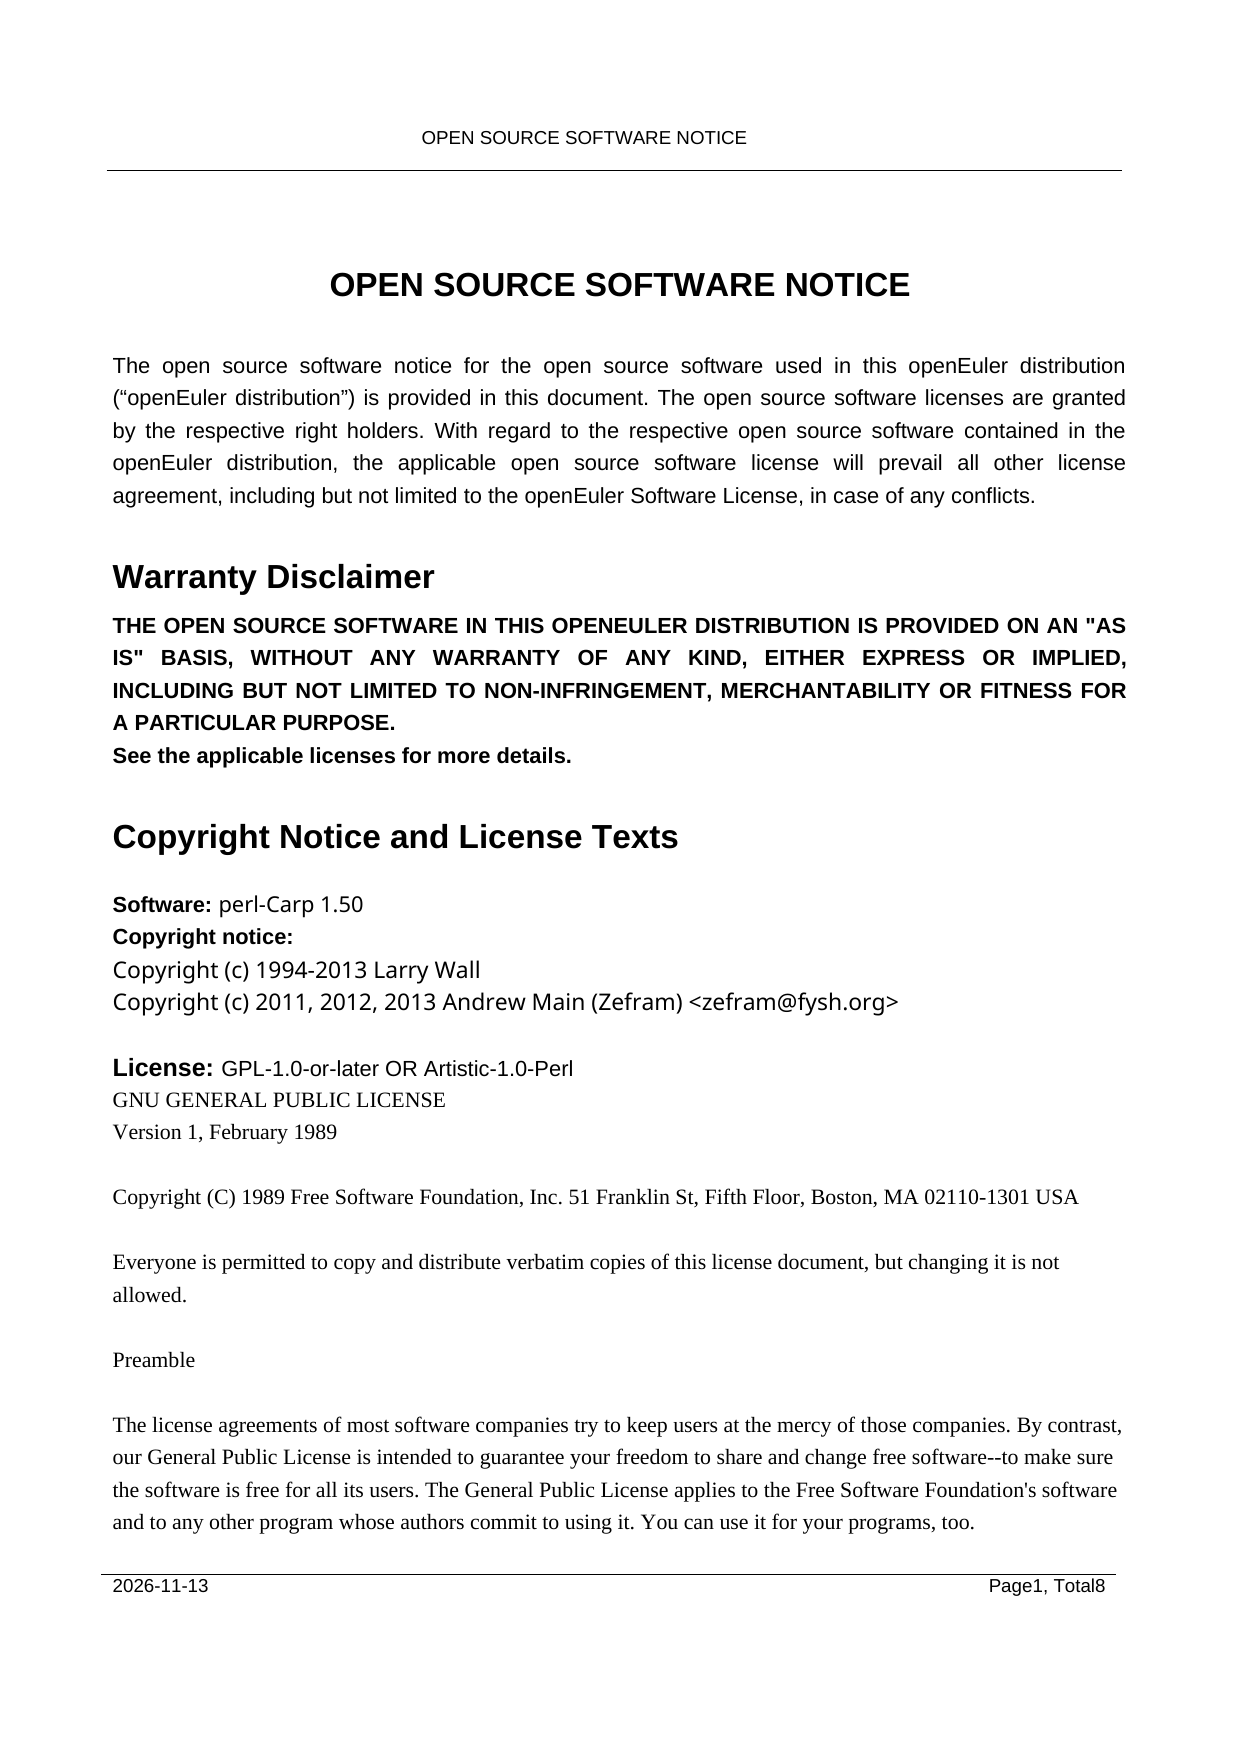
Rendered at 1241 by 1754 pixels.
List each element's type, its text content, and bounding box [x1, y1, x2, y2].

text OPEN SOURCE SOFTWARE NOTICE [112, 251, 1128, 316]
text Warranty Disclaimer [112, 544, 1128, 609]
text Software: perl-Carp 1.50 [112, 888, 1128, 921]
text The open source software notice for the open source software used in this openEuler distribution (“openEuler distribution”) is provided in this document. The open source software licenses are granted by the respective right holders. With regard to the respective open source software contained in the openEuler distribution, the applicable open source software license will prevail all other license agreement, including but not limited to the openEuler Software License, in case of any conflicts. [112, 349, 1128, 511]
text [112, 1083, 1128, 1538]
text Copyright notice: [112, 921, 1128, 953]
text THE OPEN SOURCE SOFTWARE IN THIS OPENEULER DISTRIBUTION IS PROVIDED ON AN "AS IS" BASIS, WITHOUT ANY WARRANTY OF ANY KIND, EITHER EXPRESS OR IMPLIED, INCLUDING BUT NOT LIMITED TO NON-INFRINGEMENT, MERCHANTABILITY OR FITNESS FOR A PARTICULAR PURPOSE. See the applicable licenses for more details. [112, 609, 1128, 771]
text License: GPL-1.0-or-later OR Artistic-1.0-Perl [112, 1051, 1128, 1083]
text Copyright Notice and License Texts [112, 804, 1128, 869]
text Copyright (c) 1994-2013 Larry Wall Copyright (c) 2011, 2012, 2013 Andrew Main (Zefram) <zefram@fysh.org> [112, 953, 1128, 1051]
